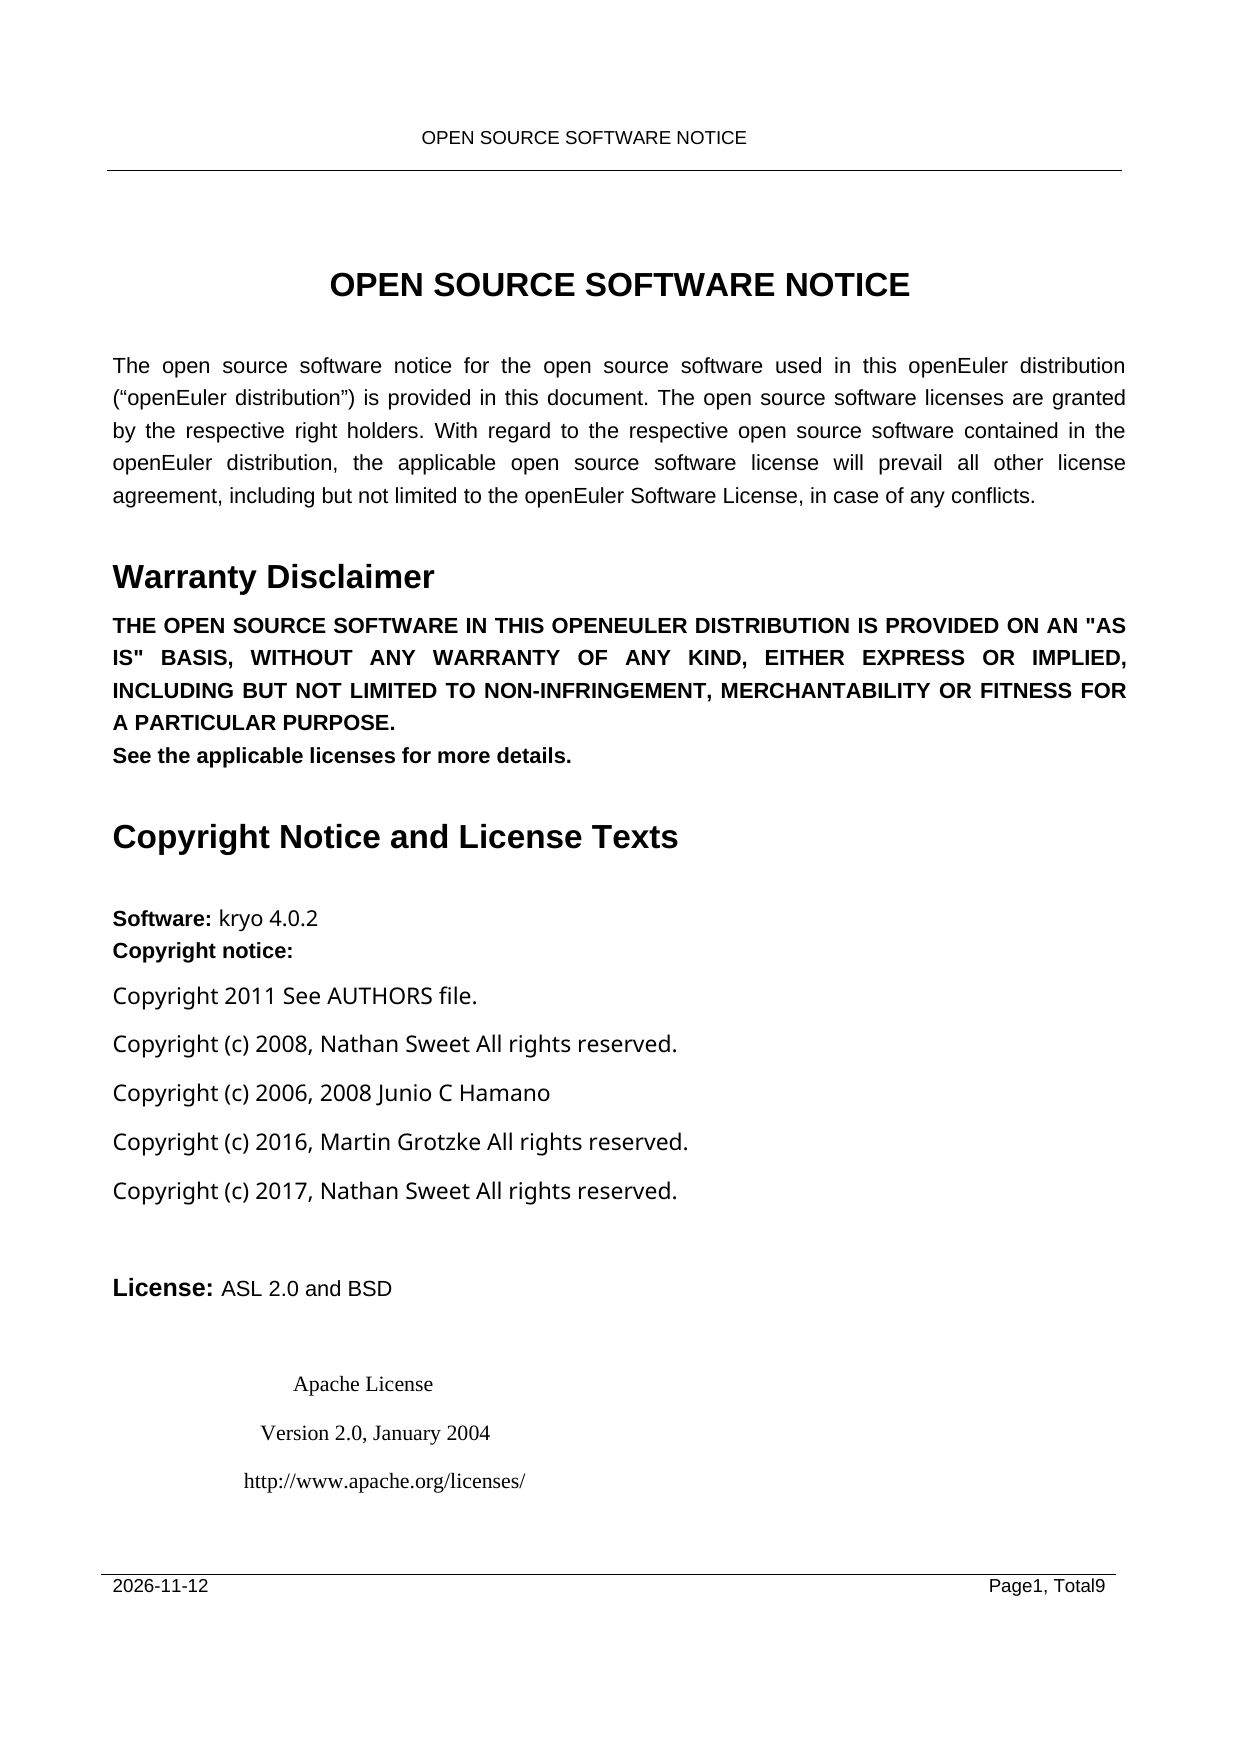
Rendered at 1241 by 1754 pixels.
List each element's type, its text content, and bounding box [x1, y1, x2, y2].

text Copyright notice: [112, 934, 1128, 966]
text Software: kryo 4.0.2 [112, 901, 1128, 934]
text License: ASL 2.0 and BSD [112, 1272, 1128, 1304]
text Warranty Disclaimer [112, 544, 1128, 609]
text The open source software notice for the open source software used in this openEuler distribution (“openEuler distribution”) is provided in this document. The open source software licenses are granted by the respective right holders. With regard to the respective open source software contained in the openEuler distribution, the applicable open source software license will prevail all other license agreement, including but not limited to the openEuler Software License, in case of any conflicts. [112, 349, 1128, 511]
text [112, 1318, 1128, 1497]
text Copyright Notice and License Texts [112, 804, 1128, 869]
text Copyright 2011 See AUTHORS file. Copyright (c) 2008, Nathan Sweet All rights reserved. Copyright (c) 2006, 2008 Junio C Hamano Copyright (c) 2016, Martin Grotzke All rights reserved. Copyright (c) 2017, Nathan Sweet All rights reserved. [112, 979, 1128, 1255]
text OPEN SOURCE SOFTWARE NOTICE [112, 251, 1128, 316]
text THE OPEN SOURCE SOFTWARE IN THIS OPENEULER DISTRIBUTION IS PROVIDED ON AN "AS IS" BASIS, WITHOUT ANY WARRANTY OF ANY KIND, EITHER EXPRESS OR IMPLIED, INCLUDING BUT NOT LIMITED TO NON-INFRINGEMENT, MERCHANTABILITY OR FITNESS FOR A PARTICULAR PURPOSE. See the applicable licenses for more details. [112, 609, 1128, 771]
